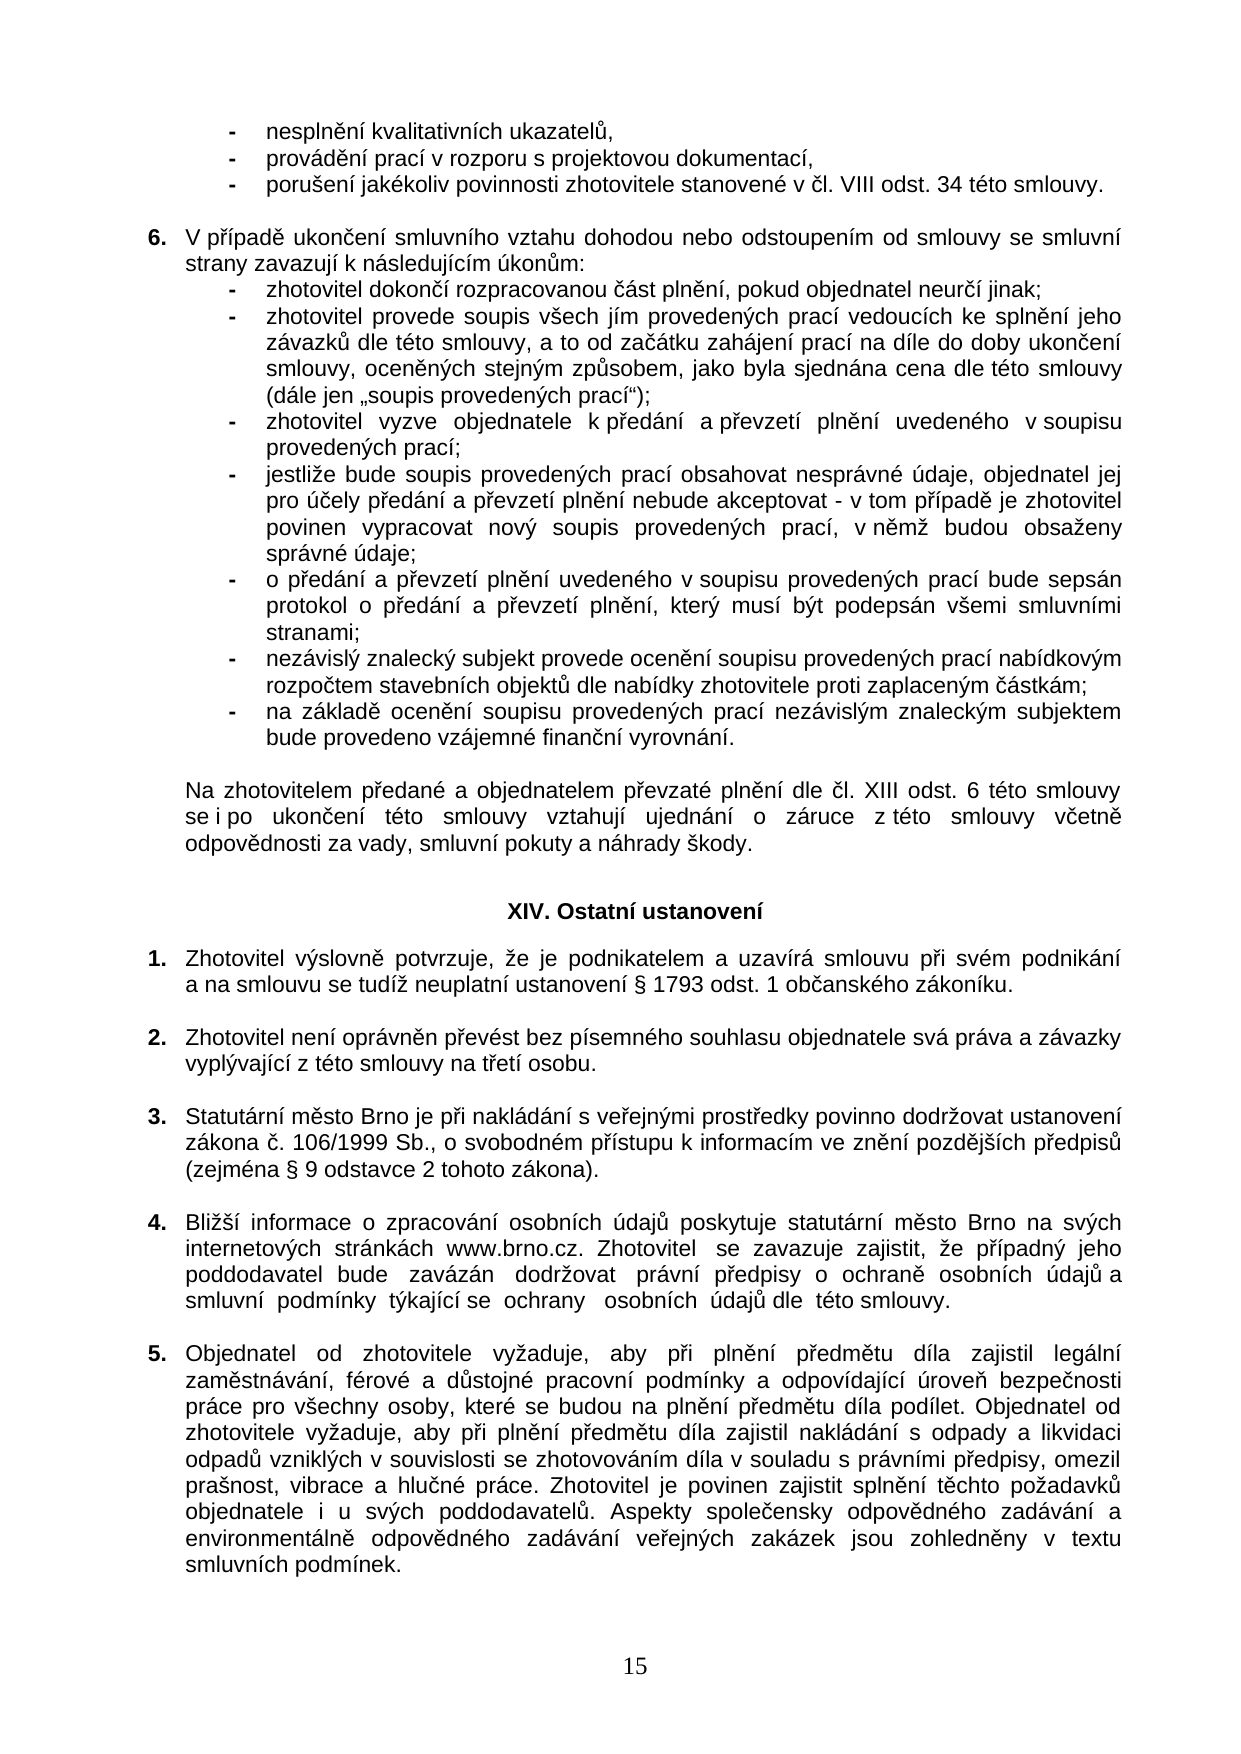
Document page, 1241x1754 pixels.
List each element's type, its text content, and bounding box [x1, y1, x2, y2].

list zhotovitel vyzve objednatele k předání a převzetí plnění uvedeného v soupisu provedených prací; [228, 408, 1122, 461]
subtitle Ostatní ustanovení [148, 898, 1122, 924]
list nesplnění kvalitativních ukazatelů, [228, 118, 1122, 144]
list provádění prací v rozporu s projektovou dokumentací, [228, 144, 1122, 171]
list jestliže bude soupis provedených prací obsahovat nesprávné údaje, objednatel jej pro účely předání a převzetí plnění nebude akceptovat - v tom případě je zhotovitel povinen vypracovat nový soupis provedených prací, v němž budou obsaženy správné údaje; [228, 461, 1122, 566]
list porušení jakékoliv povinnosti zhotovitele stanovené v čl. VIII odst. 34 této smlouvy. [228, 171, 1122, 197]
list Bližší informace o zpracování osobních údajů poskytuje statutární město Brno na svých internetových stránkách www.brno.cz. Zhotovitel se zavazuje zajistit, že případný jeho poddodavatel bude zavázán dodržovat právní předpisy o ochraně osobních údajů a smluvní podmínky týkající se ochrany osobních údajů dle této smlouvy. [148, 1208, 1122, 1314]
list nezávislý znalecký subjekt provede ocenění soupisu provedených prací nabídkovým rozpočtem stavebních objektů dle nabídky zhotovitele proti zaplaceným částkám; [228, 645, 1122, 698]
list Objednatel od zhotovitele vyžaduje, aby při plnění předmětu díla zajistil legální zaměstnávání, férové a důstojné pracovní podmínky a odpovídající úroveň bezpečnosti práce pro všechny osoby, které se budou na plnění předmětu díla podílet. Objednatel od zhotovitele vyžaduje, aby při plnění předmětu díla zajistil nakládání s odpady a likvidaci odpadů vzniklých v souvislosti se zhotovováním díla v souladu s právními předpisy, omezil prašnost, vibrace a hlučné práce. Zhotovitel je povinen zajistit splnění těchto požadavků objednatele i u svých poddodavatelů. Aspekty společensky odpovědného zadávání a environmentálně odpovědného zadávání veřejných zakázek jsou zohledněny v textu smluvních podmínek. [148, 1340, 1122, 1577]
list zhotovitel provede soupis všech jím provedených prací vedoucích ke splnění jeho závazků dle této smlouvy, a to od začátku zahájení prací na díle do doby ukončení smlouvy, oceněných stejným způsobem, jako byla sjednána cena dle této smlouvy (dále jen „soupis provedených prací“); [228, 303, 1122, 408]
list na základě ocenění soupisu provedených prací nezávislým znaleckým subjektem bude provedeno vzájemné finanční vyrovnání. [228, 698, 1122, 751]
list Zhotovitel není oprávněn převést bez písemného souhlasu objednatele svá práva a závazky vyplývající z této smlouvy na třetí osobu. [148, 1024, 1122, 1077]
list Zhotovitel výslovně potvrzuje, že je podnikatelem a uzavírá smlouvu při svém podnikání a na smlouvu se tudíž neuplatní ustanovení § 1793 odst. 1 občanského zákoníku. [148, 945, 1122, 998]
text Na zhotovitelem předané a objednatelem převzaté plnění dle čl. XIII odst. 6 této smlouvy se i po ukončení této smlouvy vztahují ujednání o záruce z této smlouvy včetně odpovědnosti za vady, smluvní pokuty a náhrady škody. [185, 777, 1122, 856]
list Statutární město Brno je při nakládání s veřejnými prostředky povinno dodržovat ustanovení zákona č. 106/1999 Sb., o svobodném přístupu k informacím ve znění pozdějších předpisů (zejména § 9 odstavce 2 tohoto zákona). [148, 1103, 1122, 1182]
list zhotovitel dokončí rozpracovanou část plnění, pokud objednatel neurčí jinak; [228, 276, 1122, 303]
list V případě ukončení smluvního vztahu dohodou nebo odstoupením od smlouvy se smluvní strany zavazují k následujícím úkonům: [148, 223, 1122, 276]
list o předání a převzetí plnění uvedeného v soupisu provedených prací bude sepsán protokol o předání a převzetí plnění, který musí být podepsán všemi smluvními stranami; [228, 566, 1122, 645]
